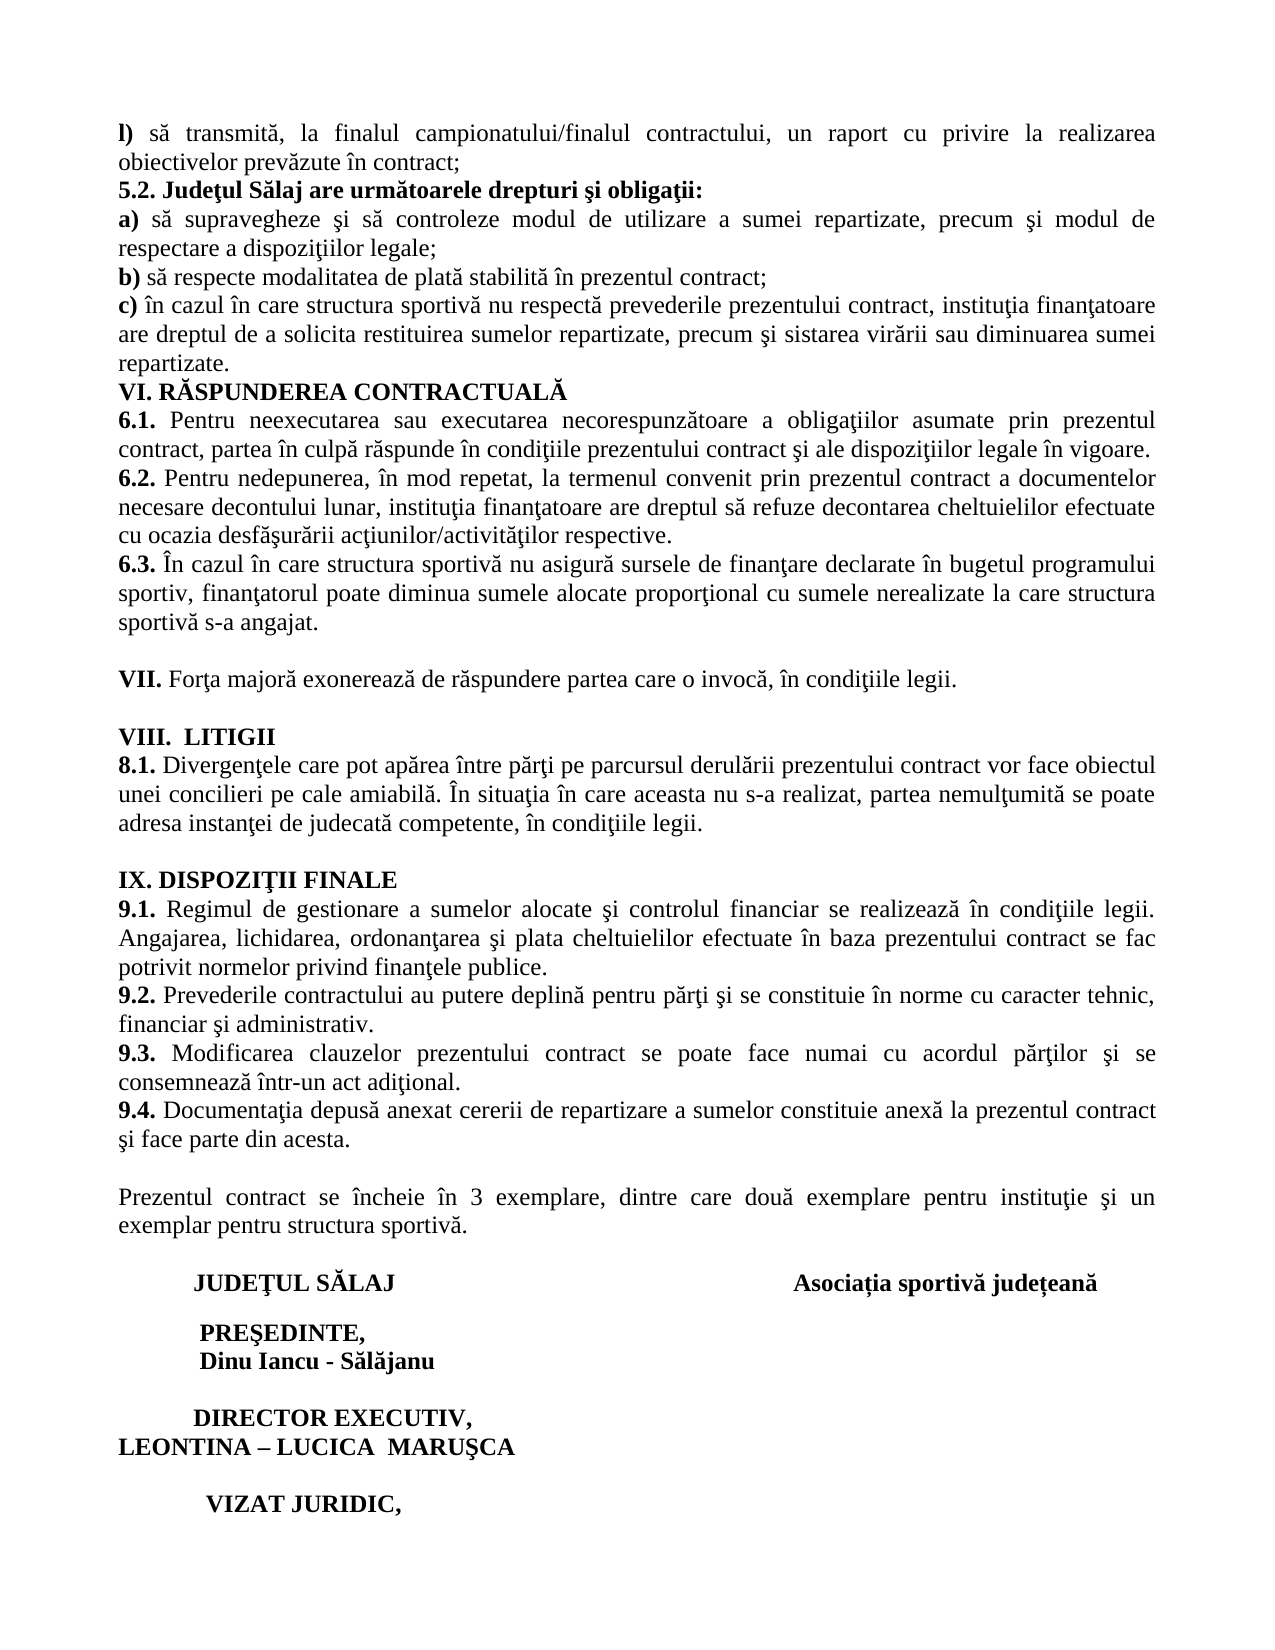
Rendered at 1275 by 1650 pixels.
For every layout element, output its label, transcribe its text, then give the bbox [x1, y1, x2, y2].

text Dinu Iancu - Sălăjanu [118, 1346, 1157, 1375]
text VIZAT JURIDIC, [118, 1489, 1157, 1517]
text Prezentul contract se încheie în 3 exemplare, dintre care două exemplare pentru instituţie şi un exemplar pentru structura sportivă. [118, 1182, 1157, 1239]
text 6.1. Pentru neexecutarea sau executarea necorespunzătoare a obligaţiilor asumate prin prezentul contract, partea în culpă răspunde în condiţiile prezentului contract şi ale dispoziţiilor legale în vigoare. [118, 406, 1157, 463]
text l) să transmită, la finalul campionatului/finalul contractului, un raport cu privire la realizarea obiectivelor prevăzute în contract; [118, 118, 1157, 176]
text VI. RĂSPUNDEREA CONTRACTUALĂ [118, 377, 1157, 406]
text 9.1. Regimul de gestionare a sumelor alocate şi controlul financiar se realizează în condiţiile legii. Angajarea, lichidarea, ordonanţarea şi plata cheltuielilor efectuate în baza prezentului contract se fac potrivit normelor privind finanţele publice. [118, 894, 1157, 981]
text 8.1. Divergenţele care pot apărea între părţi pe parcursul derulării prezentului contract vor face obiectul unei concilieri pe cale amiabilă. În situaţia în care aceasta nu s-a realizat, partea nemulţumită se poate adresa instanţei de judecată competente, în condiţiile legii. [118, 751, 1157, 837]
text b) să respecte modalitatea de plată stabilită în prezentul contract; [118, 262, 1157, 291]
text PREŞEDINTE, [118, 1318, 1157, 1346]
text VIII. LITIGII [118, 722, 1157, 751]
text LEONTINA – LUCICA MARUŞCA [118, 1432, 1157, 1461]
text c) în cazul în care structura sportivă nu respectă prevederile prezentului contract, instituţia finanţatoare are dreptul de a solicita restituirea sumelor repartizate, precum şi sistarea virării sau diminuarea sumei repartizate. [118, 291, 1157, 377]
text 9.3. Modificarea clauzelor prezentului contract se poate face numai cu acordul părţilor şi se consemnează într-un act adiţional. [118, 1038, 1157, 1096]
text 9.2. Prevederile contractului au putere deplină pentru părţi şi se constituie în norme cu caracter tehnic, financiar şi administrativ. [118, 981, 1157, 1038]
text IX. DISPOZIŢII FINALE [118, 866, 1157, 894]
text DIRECTOR EXECUTIV, [118, 1403, 1157, 1432]
text 5.2. Judeţul Sălaj are următoarele drepturi şi obligaţii: [118, 176, 1157, 204]
text VII. Forţa majoră exonerează de răspundere partea care o invocă, în condiţiile legii. [118, 664, 1157, 693]
text 6.3. În cazul în care structura sportivă nu asigură sursele de finanţare declarate în bugetul programului sportiv, finanţatorul poate diminua sumele alocate proporţional cu sumele nerealizate la care structura sportivă s-a angajat. [118, 549, 1157, 636]
text a) să supravegheze şi să controleze modul de utilizare a sumei repartizate, precum şi modul de respectare a dispoziţiilor legale; [118, 204, 1157, 262]
text JUDEŢUL SĂLAJ Asociația sportivă județeană [118, 1268, 1157, 1297]
text 6.2. Pentru nedepunerea, în mod repetat, la termenul convenit prin prezentul contract a documentelor necesare decontului lunar, instituţia finanţatoare are dreptul să refuze decontarea cheltuielilor efectuate cu ocazia desfăşurării acţiunilor/activităţilor respective. [118, 463, 1157, 549]
text 9.4. Documentaţia depusă anexat cererii de repartizare a sumelor constituie anexă la prezentul contract şi face parte din acesta. [118, 1096, 1157, 1153]
